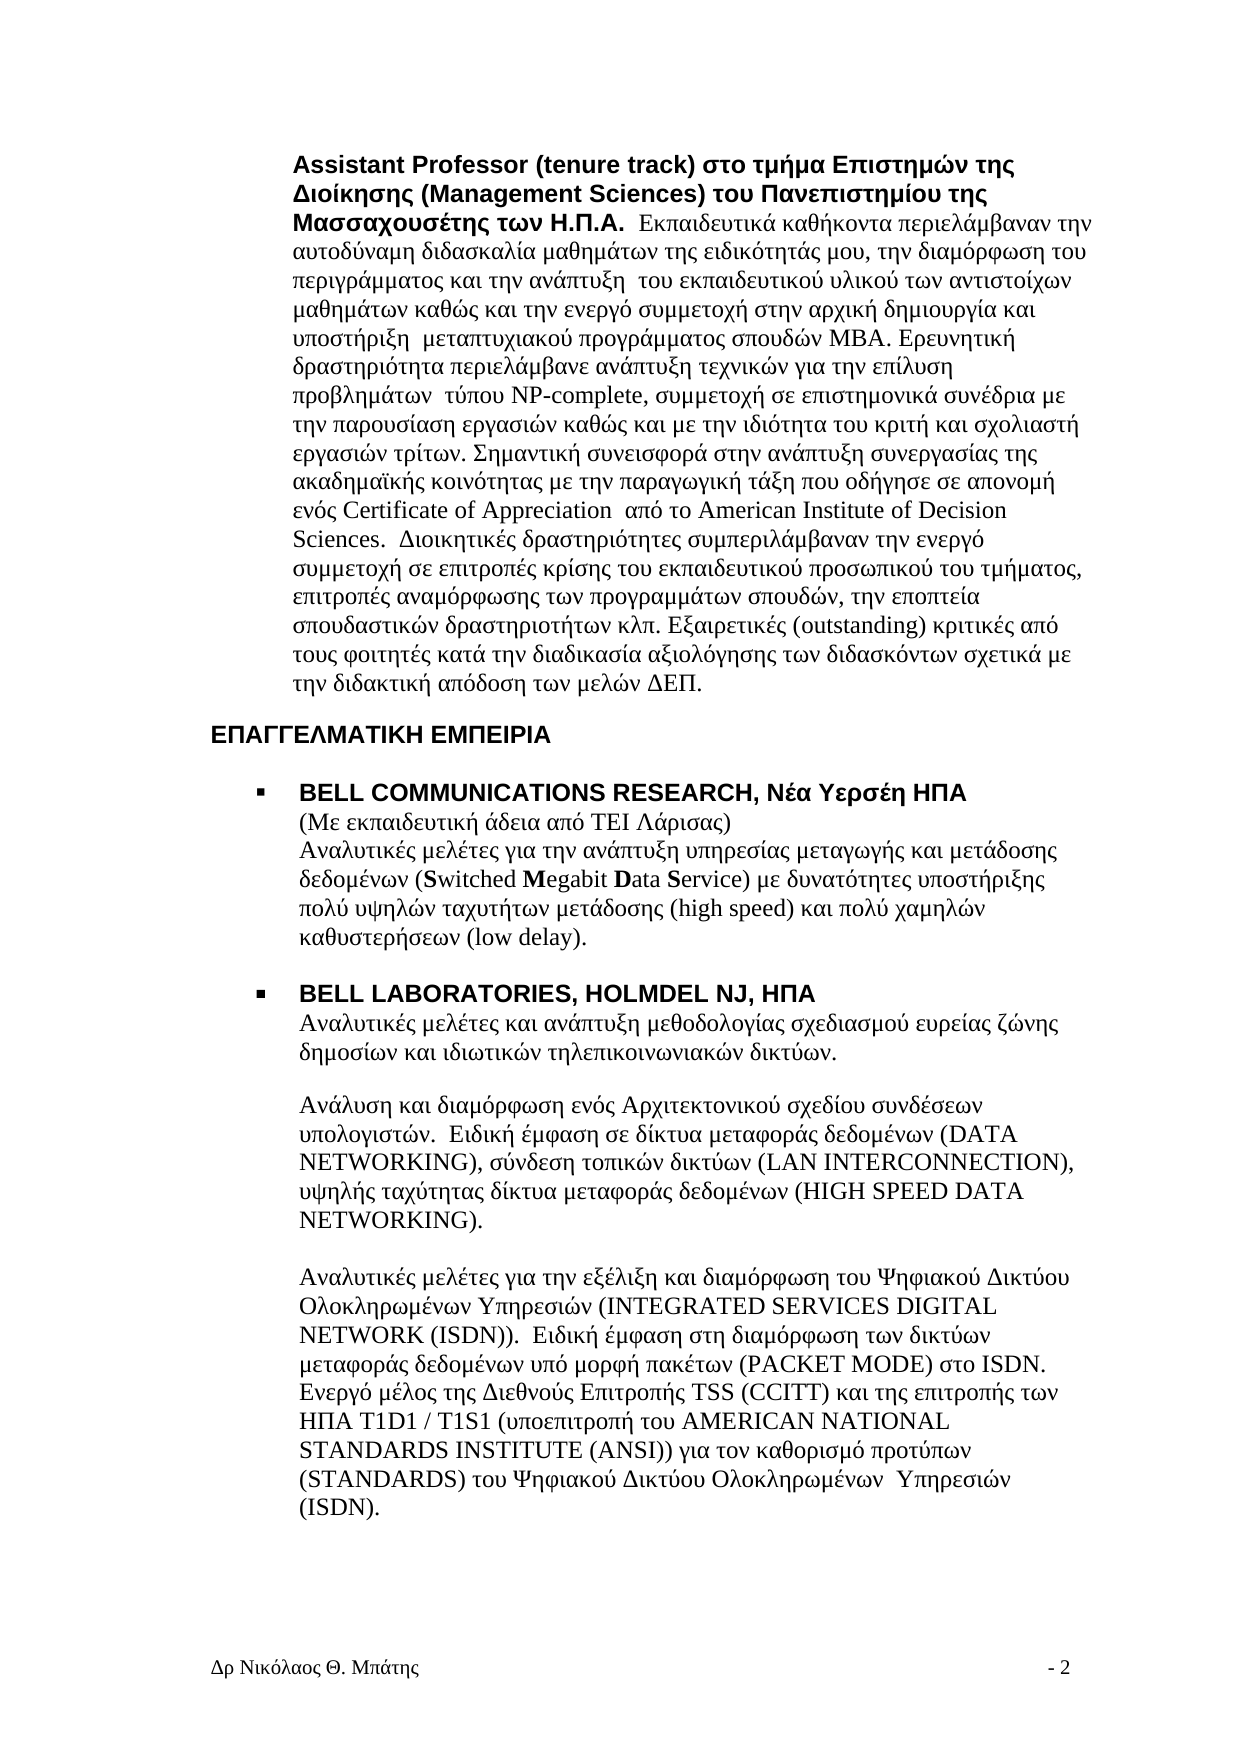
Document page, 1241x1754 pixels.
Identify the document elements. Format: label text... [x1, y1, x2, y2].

text ΕΠΑΓΓΕΛΜΑΤΙΚΗ ΕΜΠΕΙΡΙΑ [210, 721, 1097, 749]
list ΒΕLL LΑΒΟRΑΤΟRΙΕS, ΗΟLΜDΕL ΝJ, ΗΠΑ [255, 979, 1097, 1008]
list Αναλυτικές μελέτες για την ανάπτυξη υπηρεσίας μεταγωγής και μετάδοσης δεδομένων (Switched Megabit Data Service) με δυνατότητες υποστήριξης πολύ υψηλών ταχυτήτων μετάδοσης (high speed) και πολύ χαμηλών καθυστερήσεων (low delay). [299, 836, 1097, 951]
list Ανάλυση και διαμόρφωση ενός Αρχιτεκτονικού σχεδίου συνδέσεων υπολογιστών. Ειδική έμφαση σε δίκτυα μεταφοράς δεδομένων (DΑΤΑ ΝΕΤWΟRΚΙΝG), σύνδεση τοπικών δικτύων (LΑΝ ΙΝΤΕRCΟΝΝΕCΤΙΟΝ), υψηλής ταχύτητας δίκτυα μεταφοράς δεδομένων (ΗΙGΗ SΡΕΕD DΑΤΑ ΝΕΤWΟRΚΙΝG). [299, 1090, 1097, 1234]
list Αssistant Ρrofessor (tenure track) στο τμήμα Επιστημών της Διοίκησης (Management Sciences) του Πανεπιστημίου της Μασσαχουσέτης των Η.Π.Α. Εκπαιδευτικά καθήκοντα περιελάμβαναν την αυτοδύναμη διδασκαλία μαθημάτων της ειδικότητάς μου, την διαμόρφωση του περιγράμματος και την ανάπτυξη του εκπαιδευτικού υλικού των αντιστοίχων μαθημάτων καθώς και την ενεργό συμμετοχή στην αρχική δημιουργία και υποστήριξη μεταπτυχιακού προγράμματος σπουδών MBA. Ερευνητική δραστηριότητα περιελάμβανε ανάπτυξη τεχνικών για την επίλυση προβλημάτων τύπου NP-complete, συμμετοχή σε επιστημονικά συνέδρια με την παρουσίαση εργασιών καθώς και με την ιδιότητα του κριτή και σχολιαστή εργασιών τρίτων. Σημαντική συνεισφορά στην ανάπτυξη συνεργασίας της ακαδημαϊκής κοινότητας με την παραγωγική τάξη που οδήγησε σε απονομή ενός Certificate of Appreciation από το American Institute of Decision Sciences. Διοικητικές δραστηριότητες συμπεριλάμβαναν την ενεργό συμμετοχή σε επιτροπές κρίσης του εκπαιδευτικού προσωπικού του τμήματος, επιτροπές αναμόρφωσης των προγραμμάτων σπουδών, την εποπτεία σπουδαστικών δραστηριοτήτων κλπ. Εξαιρετικές (outstanding) κριτικές από τους φοιτητές κατά την διαδικασία αξιολόγησης των διδασκόντων σχετικά με την διδακτική απόδοση των μελών ΔΕΠ. [255, 150, 1097, 696]
subtitle Αναλυτικές μελέτες και ανάπτυξη μεθοδολογίας σχεδιασμού ευρείας ζώνης δημοσίων και ιδιωτικών τηλεπικοινωνιακών δικτύων. [299, 1008, 1097, 1066]
subtitle BELL COMMUNICATIONS RESEARCH, Nέα Υερσέη ΗΠΑ [255, 778, 1097, 807]
list Αναλυτικές μελέτες για την εξέλιξη και διαμόρφωση του Ψηφιακού Δικτύου Ολοκληρωμένων Υπηρεσιών (ΙΝΤΕGRΑΤΕD SΕRVΙCΕS DΙGΙΤΑL ΝΕΤWΟRΚ (ΙSDΝ)). Ειδική έμφαση στη διαμόρφωση των δικτύων μεταφοράς δεδομένων υπό μορφή πακέτων (ΡΑCΚΕΤ ΜΟDΕ) στο ΙSDΝ. Ενεργό μέλος της Διεθνούς Επιτροπής TSS (CCΙΤΤ) και της επιτροπής των ΗΠΑ Τ1D1 / T1S1 (υποεπιτροπή του ΑΜΕRΙCΑΝ ΝΑΤΙΟΝΑL SΤΑΝDΑRDS ΙΝSΤΙΤUΤΕ (ΑΝSΙ)) για τον καθορισμό προτύπων (SΤΑΝDΑRDS) του Ψηφιακού Δικτύου Ολοκληρωμένων Υπηρεσιών (ΙSDΝ). [299, 1262, 1097, 1521]
list (Με εκπαιδευτική άδεια από ΤΕΙ Λάρισας) [282, 807, 1097, 836]
